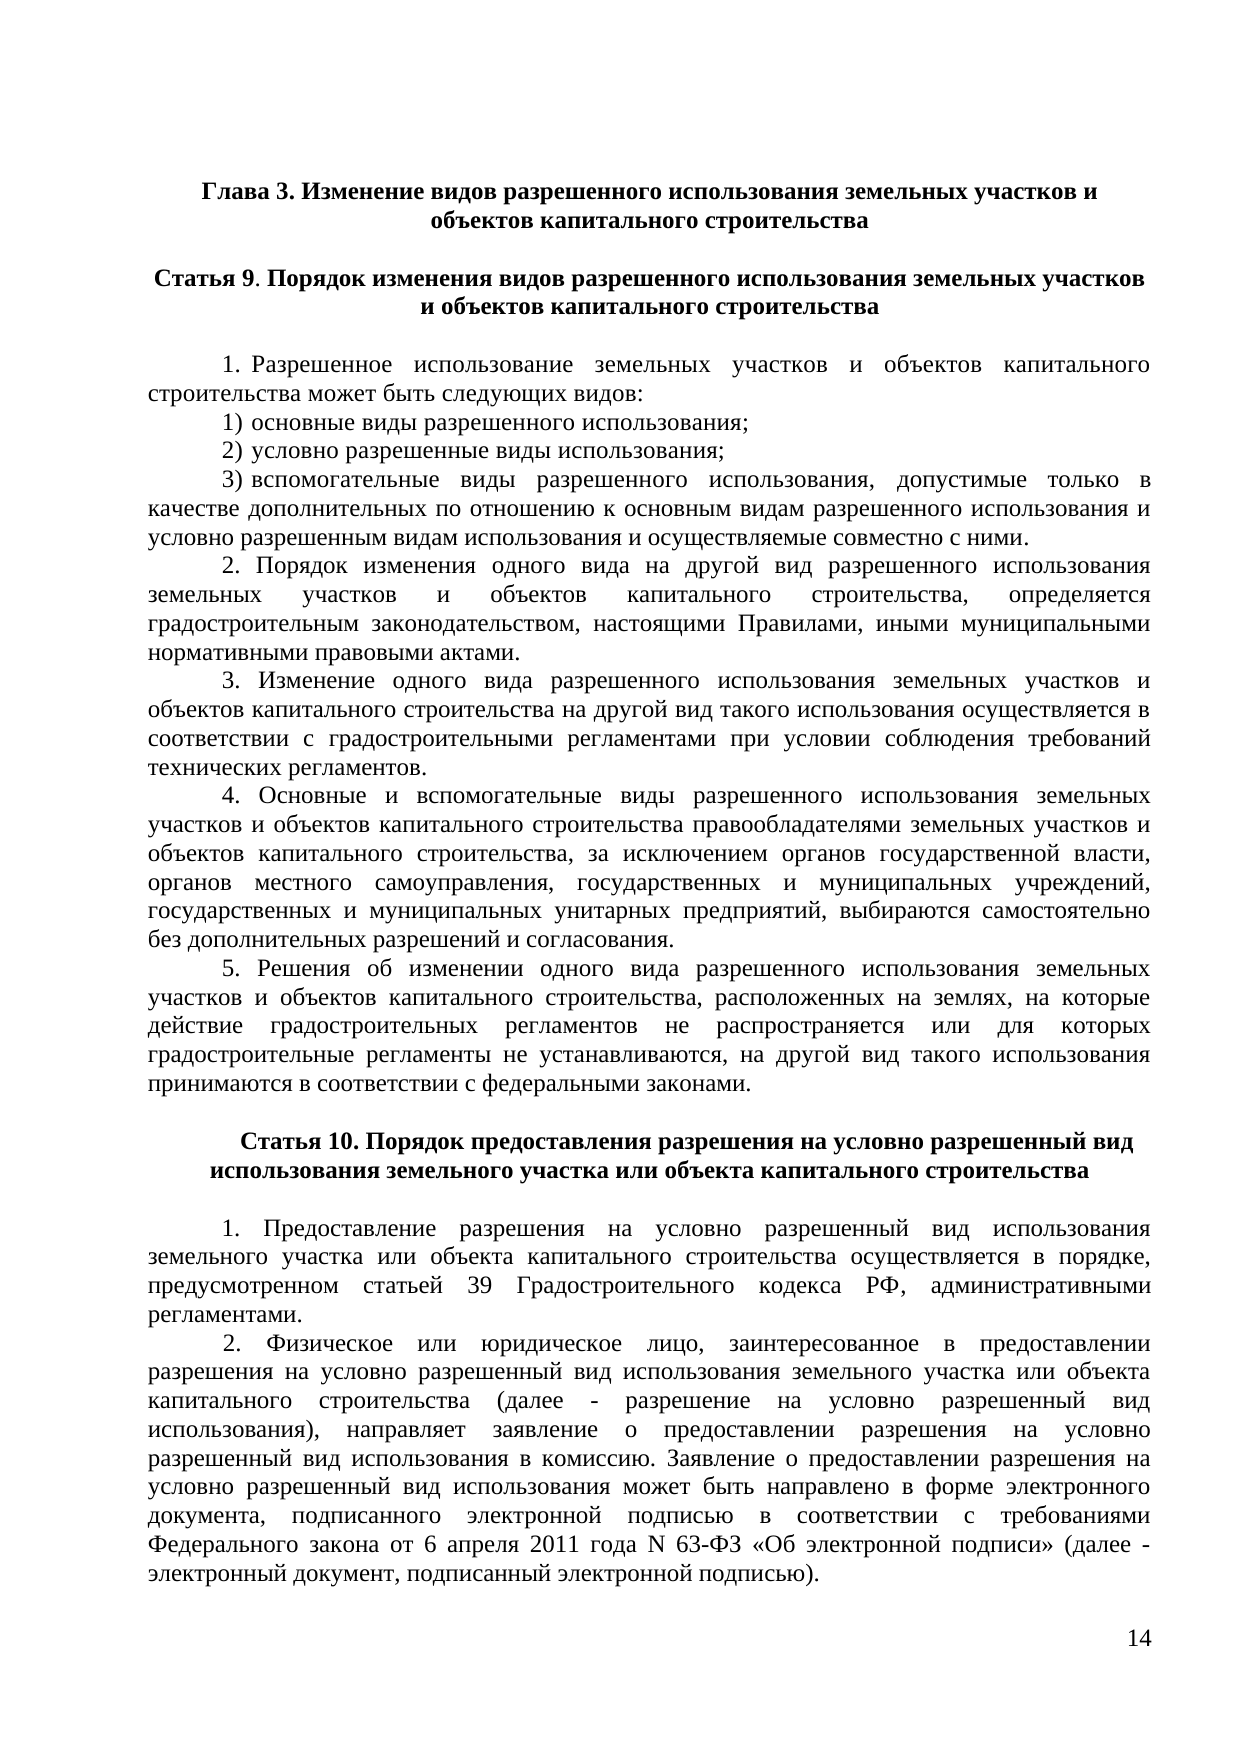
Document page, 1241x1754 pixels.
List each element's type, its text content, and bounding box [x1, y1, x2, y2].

text 2. Порядок изменения одного вида на другой вид разрешенного использования земельных участков и объектов капитального строительства, определяется градостроительным законодательством, настоящими Правилами, иными муниципальными нормативными правовыми актами. [148, 551, 1152, 666]
text 5. Решения об изменении одного вида разрешенного использования земельных участков и объектов капитального строительства, расположенных на землях, на которые действие градостроительных регламентов не распространяется или для которых градостроительные регламенты не устанавливаются, на другой вид такого использования принимаются в соответствии с федеральными законами. [148, 953, 1152, 1097]
text Статья 9. Порядок изменения видов разрешенного использования земельных участков и объектов капитального строительства [148, 263, 1152, 320]
list вспомогательные виды разрешенного использования, допустимые только в качестве дополнительных по отношению к основным видам разрешенного использования и условно разрешенным видам использования и осуществляемые совместно с ними. [148, 464, 1152, 551]
text 4. Основные и вспомогательные виды разрешенного использования земельных участков и объектов капитального строительства правообладателями земельных участков и объектов капитального строительства, за исключением органов государственной власти, органов местного самоуправления, государственных и муниципальных учреждений, государственных и муниципальных унитарных предприятий, выбираются самостоятельно без дополнительных разрешений и согласования. [148, 781, 1152, 953]
list условно разрешенные виды использования; [148, 436, 1152, 464]
text 1. Предоставление разрешения на условно разрешенный вид использования земельного участка или объекта капитального строительства осуществляется в порядке, предусмотренном статьей 39 Градостроительного кодекса РФ, административными регламентами. [148, 1213, 1152, 1328]
list Разрешенное использование земельных участков и объектов капитального строительства может быть следующих видов: [148, 349, 1152, 407]
text Статья 10. Порядок предоставления разрешения на условно разрешенный вид использования земельного участка или объекта капитального строительства [148, 1126, 1152, 1183]
list основные виды разрешенного использования; [148, 407, 1152, 436]
text 2. Физическое или юридическое лицо, заинтересованное в предоставлении разрешения на условно разрешенный вид использования земельного участка или объекта капитального строительства (далее - разрешение на условно разрешенный вид использования), направляет заявление о предоставлении разрешения на условно разрешенный вид использования в комиссию. Заявление о предоставлении разрешения на условно разрешенный вид использования может быть направлено в форме электронного документа, подписанного электронной подписью в соответствии с требованиями Федерального закона от 6 апреля 2011 года N 63-ФЗ «Об электронной подписи» (далее - электронный документ, подписанный электронной подписью). [148, 1328, 1152, 1586]
text Глава 3. Изменение видов разрешенного использования земельных участков и объектов капитального строительства [148, 176, 1152, 233]
text 3. Изменение одного вида разрешенного использования земельных участков и объектов капитального строительства на другой вид такого использования осуществляется в соответствии с градостроительными регламентами при условии соблюдения требований технических регламентов. [148, 666, 1152, 781]
